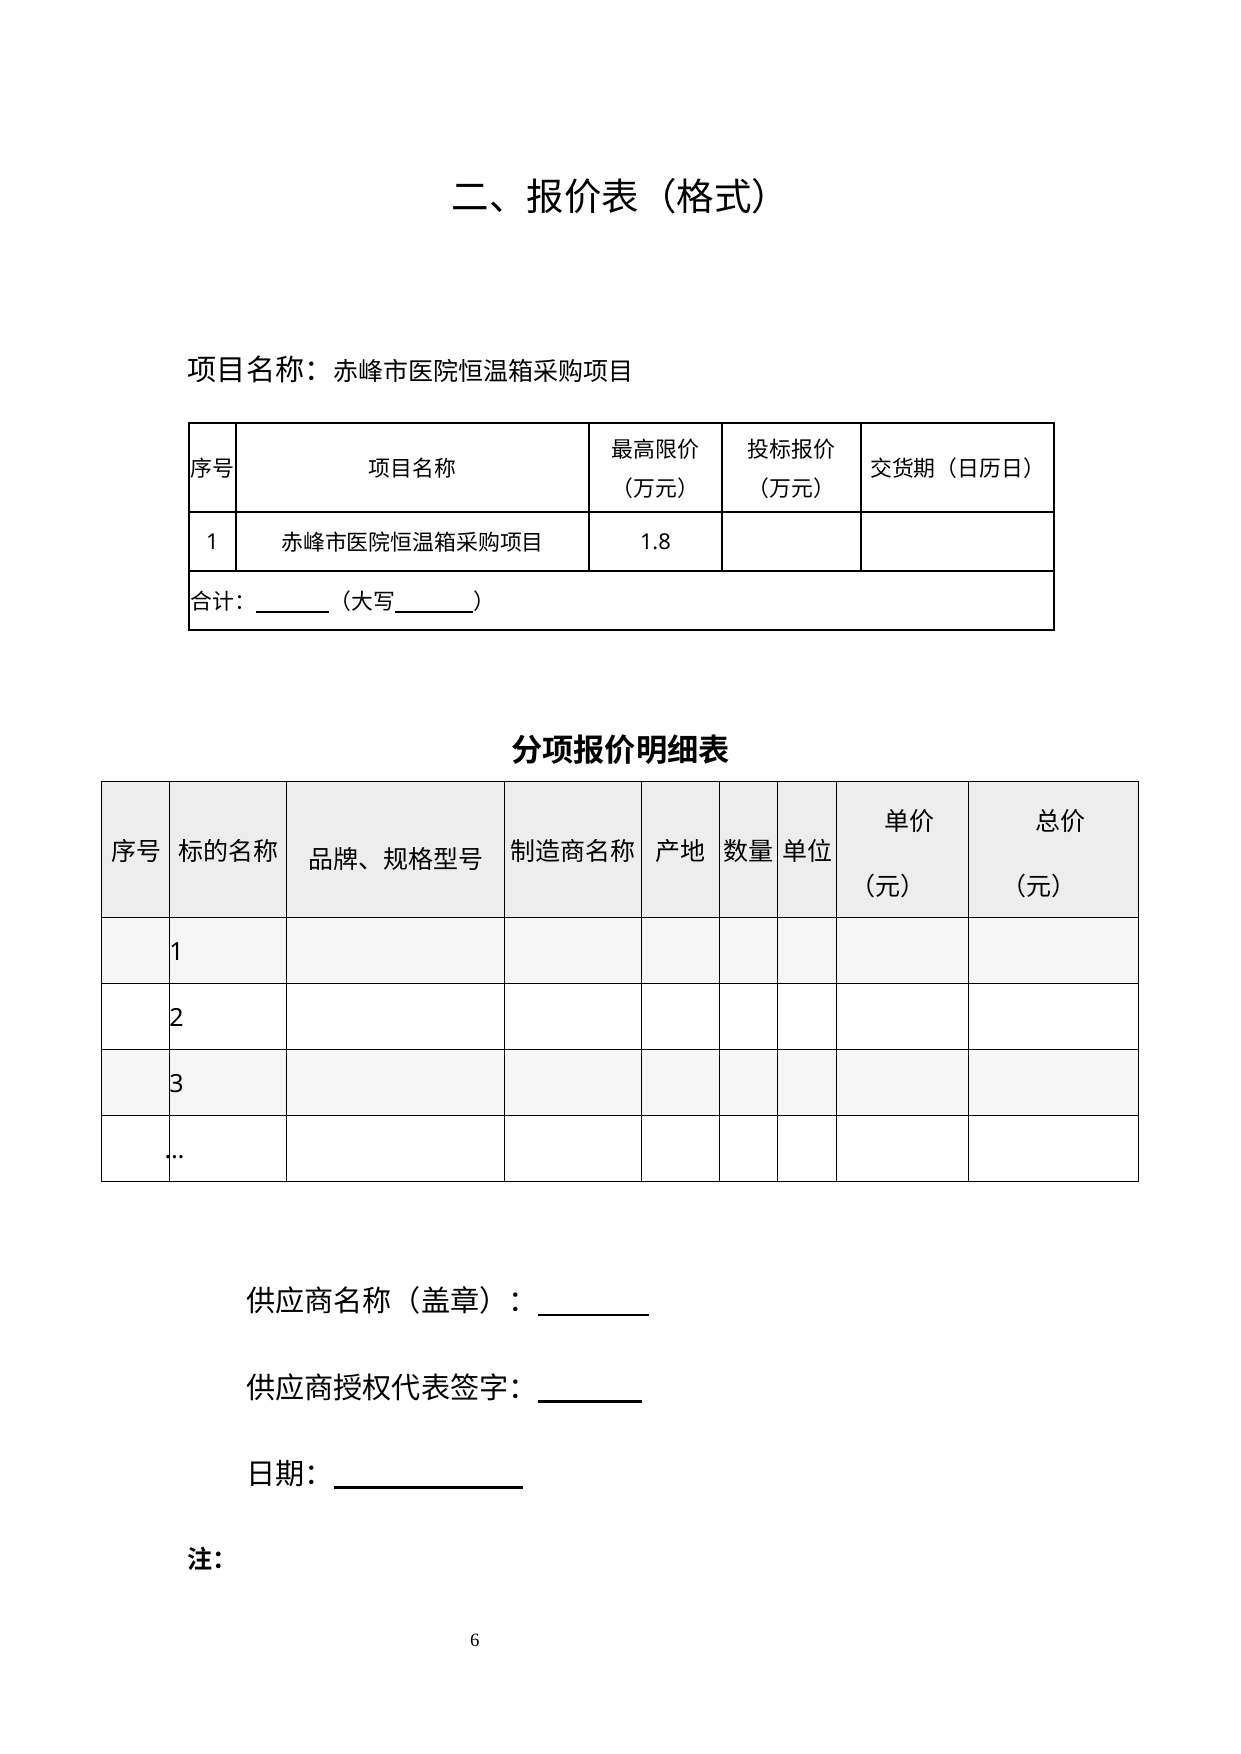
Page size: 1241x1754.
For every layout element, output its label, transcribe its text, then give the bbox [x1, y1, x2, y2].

table_header 单价（元） [837, 782, 968, 917]
table_cell [837, 1116, 968, 1181]
table_cell 3 [102, 1050, 169, 1115]
table_cell [778, 918, 836, 983]
table_cell [969, 984, 1138, 1049]
table_cell [837, 984, 968, 1049]
table_cell [505, 1116, 641, 1181]
table_cell [170, 918, 286, 983]
text 分项报价明细表 [187, 716, 1053, 781]
text 供应商名称（盖章）： [187, 1267, 1053, 1332]
table_header 制造商名称 [505, 782, 641, 917]
table_header 品牌、规格型号 [287, 782, 504, 917]
table_cell [287, 1116, 504, 1181]
table_header 总价（元） [969, 782, 1138, 917]
table_cell 1 [102, 918, 169, 983]
table_cell 1 [190, 513, 235, 570]
text 二、报价表（格式） [187, 162, 1053, 227]
table_cell [778, 1050, 836, 1115]
text 注： [187, 1525, 1053, 1590]
table_cell [862, 513, 1053, 570]
table_header 最高限价 （万元） [590, 424, 721, 511]
table_cell [287, 1050, 504, 1115]
table_cell [720, 918, 777, 983]
table_cell [642, 918, 719, 983]
table_header 交货期（日历日） [862, 424, 1053, 511]
table_cell [778, 1116, 836, 1181]
table_cell [642, 1116, 719, 1181]
table_cell [642, 984, 719, 1049]
table_cell [720, 1050, 777, 1115]
text 项目名称：赤峰市医院恒温箱采购项目 [187, 336, 1053, 401]
table_cell [170, 984, 286, 1049]
table_cell [505, 1050, 641, 1115]
table_header 投标报价 （万元） [723, 424, 860, 511]
table_cell [837, 918, 968, 983]
table_cell 2 [102, 984, 169, 1049]
text 供应商授权代表签字： [187, 1353, 1053, 1418]
table_header 标的名称 [170, 782, 286, 917]
table_header 产地 [642, 782, 719, 917]
table_cell [505, 984, 641, 1049]
table_header 单位 [778, 782, 836, 917]
table_cell [642, 1050, 719, 1115]
table_cell [287, 984, 504, 1049]
table_cell [720, 984, 777, 1049]
table_cell [778, 984, 836, 1049]
table_cell [969, 918, 1138, 983]
table_cell [720, 1116, 777, 1181]
table_cell [505, 918, 641, 983]
table_cell [837, 1050, 968, 1115]
text 日期： [187, 1439, 1053, 1504]
table_header 项目名称 [237, 424, 588, 511]
table_cell [170, 1050, 286, 1115]
table_header 序号 [102, 782, 169, 917]
table_cell [170, 1116, 286, 1181]
table_cell [969, 1050, 1138, 1115]
table_cell 赤峰市医院恒温箱采购项目 [237, 513, 588, 570]
table_cell [723, 513, 860, 570]
table_cell 合计： （大写 ） [190, 572, 1053, 629]
table_cell … [102, 1116, 169, 1181]
table_cell [287, 918, 504, 983]
table_cell 1.8 [590, 513, 721, 570]
table_cell [969, 1116, 1138, 1181]
table_header 序号 [190, 424, 235, 511]
table_header 数量 [720, 782, 777, 917]
